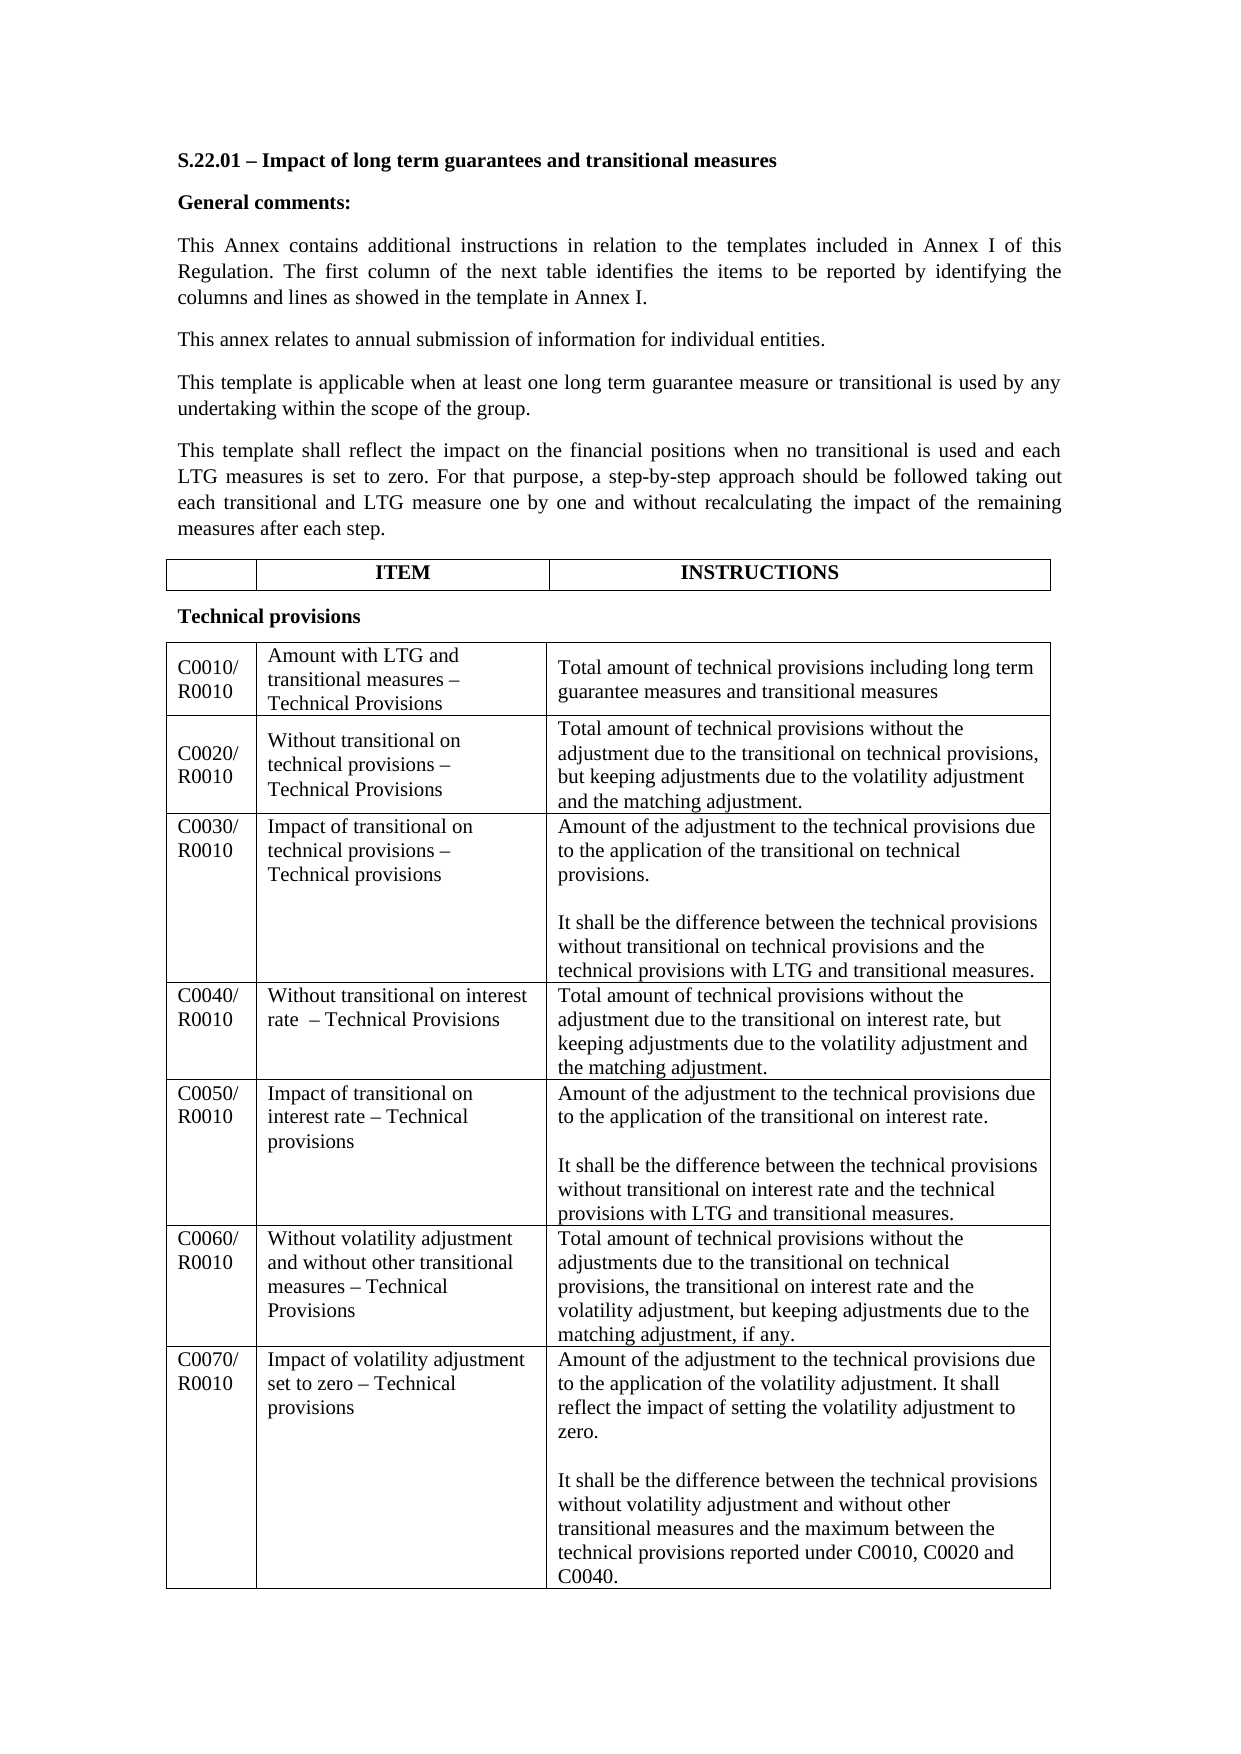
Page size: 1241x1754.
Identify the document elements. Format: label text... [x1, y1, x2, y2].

table_cell Total amount of technical provisions without the adjustment due to the transitional on interest rate, but keeping adjustments due to the volatility adjustment and the matching adjustment. [547, 983, 1050, 1079]
table_cell Total amount of technical provisions without the adjustments due to the transitional on technical provisions, the transitional on interest rate and the volatility adjustment, but keeping adjustments due to the matching adjustment, if any. [547, 1226, 1050, 1346]
table_header ITEM [257, 560, 549, 590]
table_cell Impact of volatility adjustment set to zero – Technical provisions [257, 1347, 546, 1588]
table_cell Amount of the adjustment to the technical provisions due to the application of the volatility adjustment. It shall reflect the impact of setting the volatility adjustment to zero. It shall be the difference between the technical provisions without volatility adjustment and without other transitional measures and the maximum between the technical provisions reported under C0010, C0020 and C0040. [547, 1347, 1050, 1588]
text S.22.01 – Impact of long term guarantees and transitional measures [177, 148, 1063, 172]
table_cell Without transitional on technical provisions – Technical Provisions [257, 716, 546, 813]
table_header Amount with LTG and transitional measures – Technical Provisions [257, 643, 546, 715]
text Technical provisions [177, 604, 1063, 628]
table_cell Total amount of technical provisions without the adjustment due to the transitional on technical provisions, but keeping adjustments due to the volatility adjustment and the matching adjustment. [547, 716, 1050, 813]
table_header C0010/R0010 [167, 643, 256, 715]
table_cell C0030/ R0010 [167, 814, 256, 982]
table_cell C0070/ R0010 [167, 1347, 256, 1588]
text General comments: [177, 190, 1063, 214]
text This Annex contains additional instructions in relation to the templates included in Annex I of this Regulation. The first column of the next table identifies the items to be reported by identifying the columns and lines as showed in the template in Annex I. [177, 233, 1063, 309]
table_cell Impact of transitional on technical provisions – Technical provisions [257, 814, 546, 982]
table_cell Impact of transitional on interest rate – Technical provisions [257, 1080, 546, 1225]
table_cell Amount of the adjustment to the technical provisions due to the application of the transitional on interest rate. It shall be the difference between the technical provisions without transitional on interest rate and the technical provisions with LTG and transitional measures. [547, 1080, 1050, 1225]
table_cell C0040/ R0010 [167, 983, 256, 1079]
text This template is applicable when at least one long term guarantee measure or transitional is used by any undertaking within the scope of the group. [177, 370, 1063, 420]
table_cell Without volatility adjustment and without other transitional measures – Technical Provisions [257, 1226, 546, 1346]
table_cell Without transitional on interest rate – Technical Provisions [257, 983, 546, 1079]
text This template shall reflect the impact on the financial positions when no transitional is used and each LTG measures is set to zero. For that purpose, a step-by-step approach should be followed taking out each transitional and LTG measure one by one and without recalculating the impact of the remaining measures after each step. [177, 438, 1063, 540]
table_cell C0060/ R0010 [167, 1226, 256, 1346]
table_header Total amount of technical provisions including long term guarantee measures and transitional measures [547, 643, 1050, 715]
table_header [167, 560, 256, 590]
table_cell C0020/R0010 [167, 716, 256, 813]
table_header INSTRUCTIONS [550, 560, 1050, 590]
text This annex relates to annual submission of information for individual entities. [177, 327, 1063, 351]
table_cell Amount of the adjustment to the technical provisions due to the application of the transitional on technical provisions. It shall be the difference between the technical provisions without transitional on technical provisions and the technical provisions with LTG and transitional measures. [547, 814, 1050, 982]
table_cell C0050/ R0010 [167, 1080, 256, 1225]
